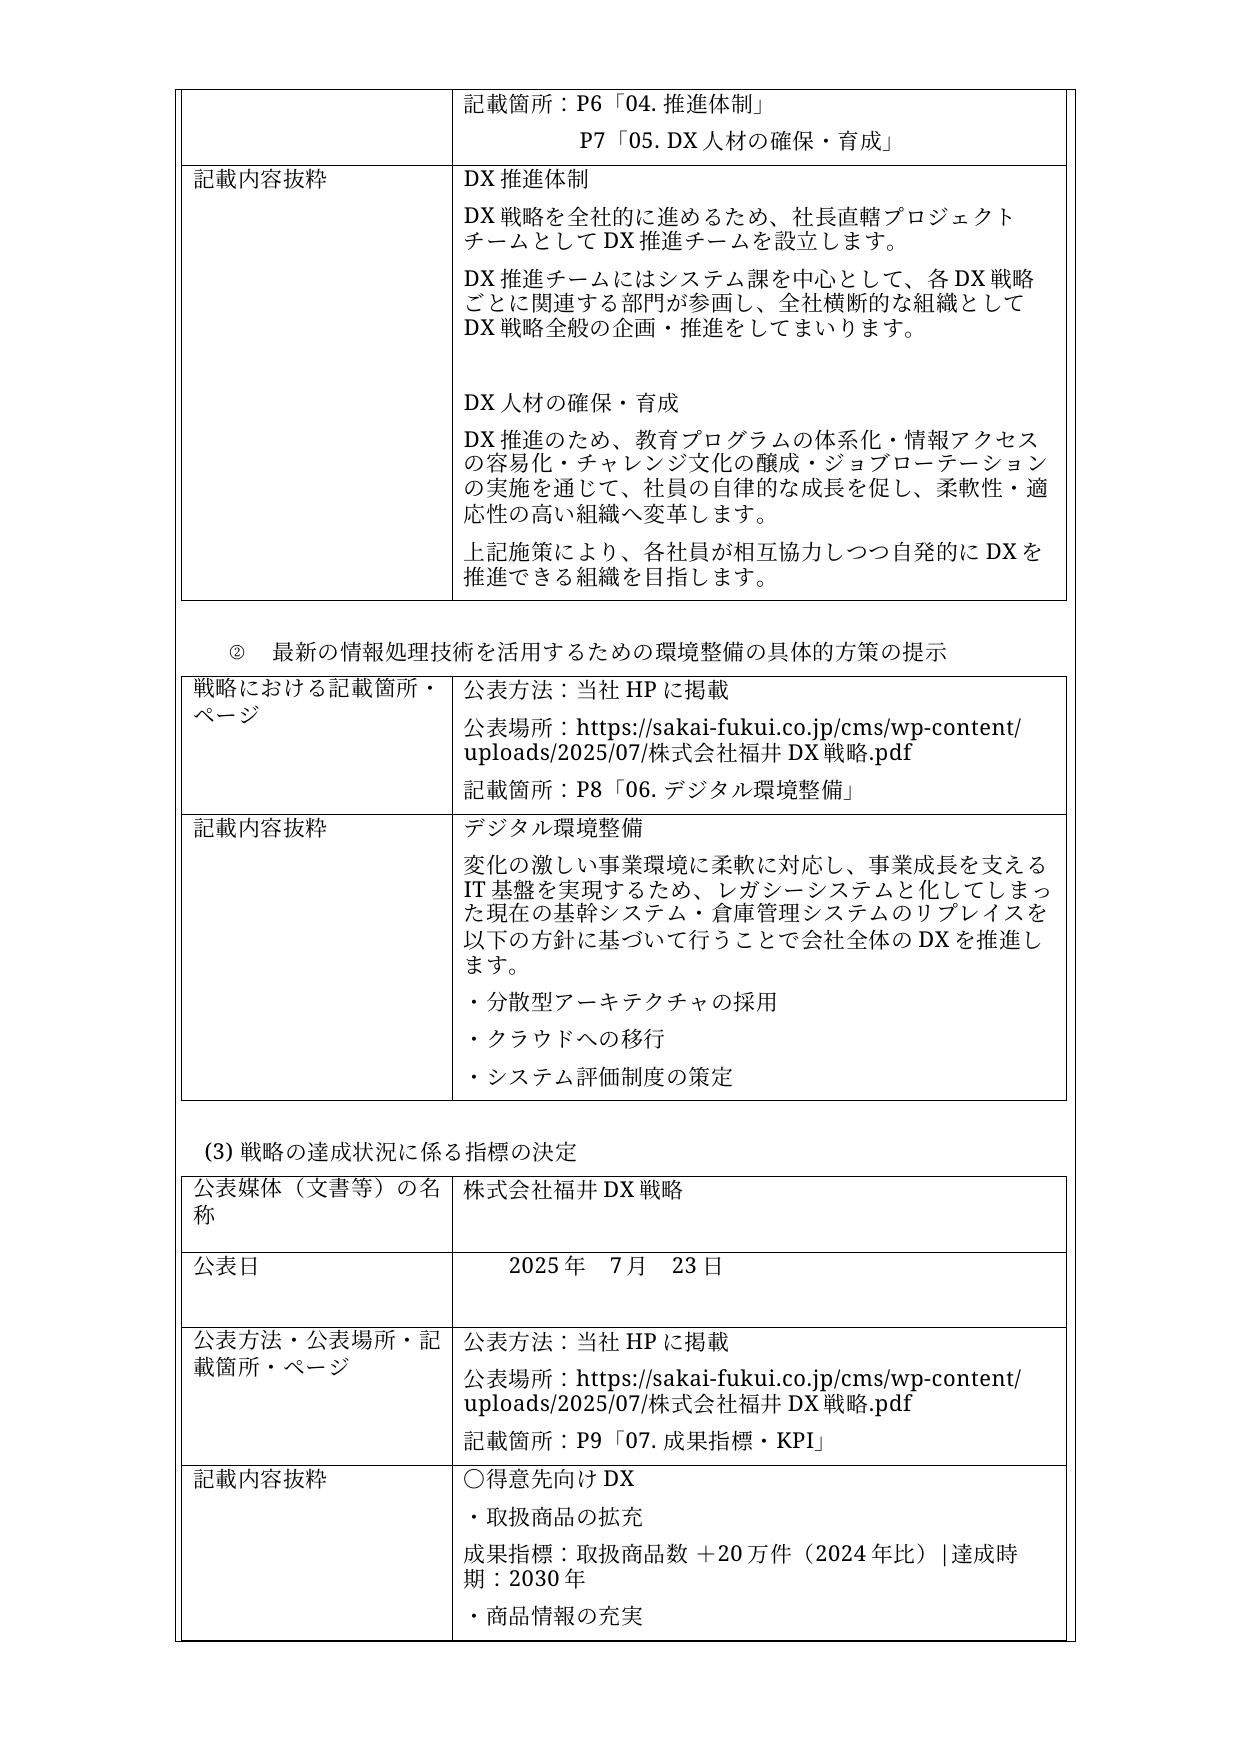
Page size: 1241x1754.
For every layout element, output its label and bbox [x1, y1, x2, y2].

table_cell [176, 90, 1075, 1641]
